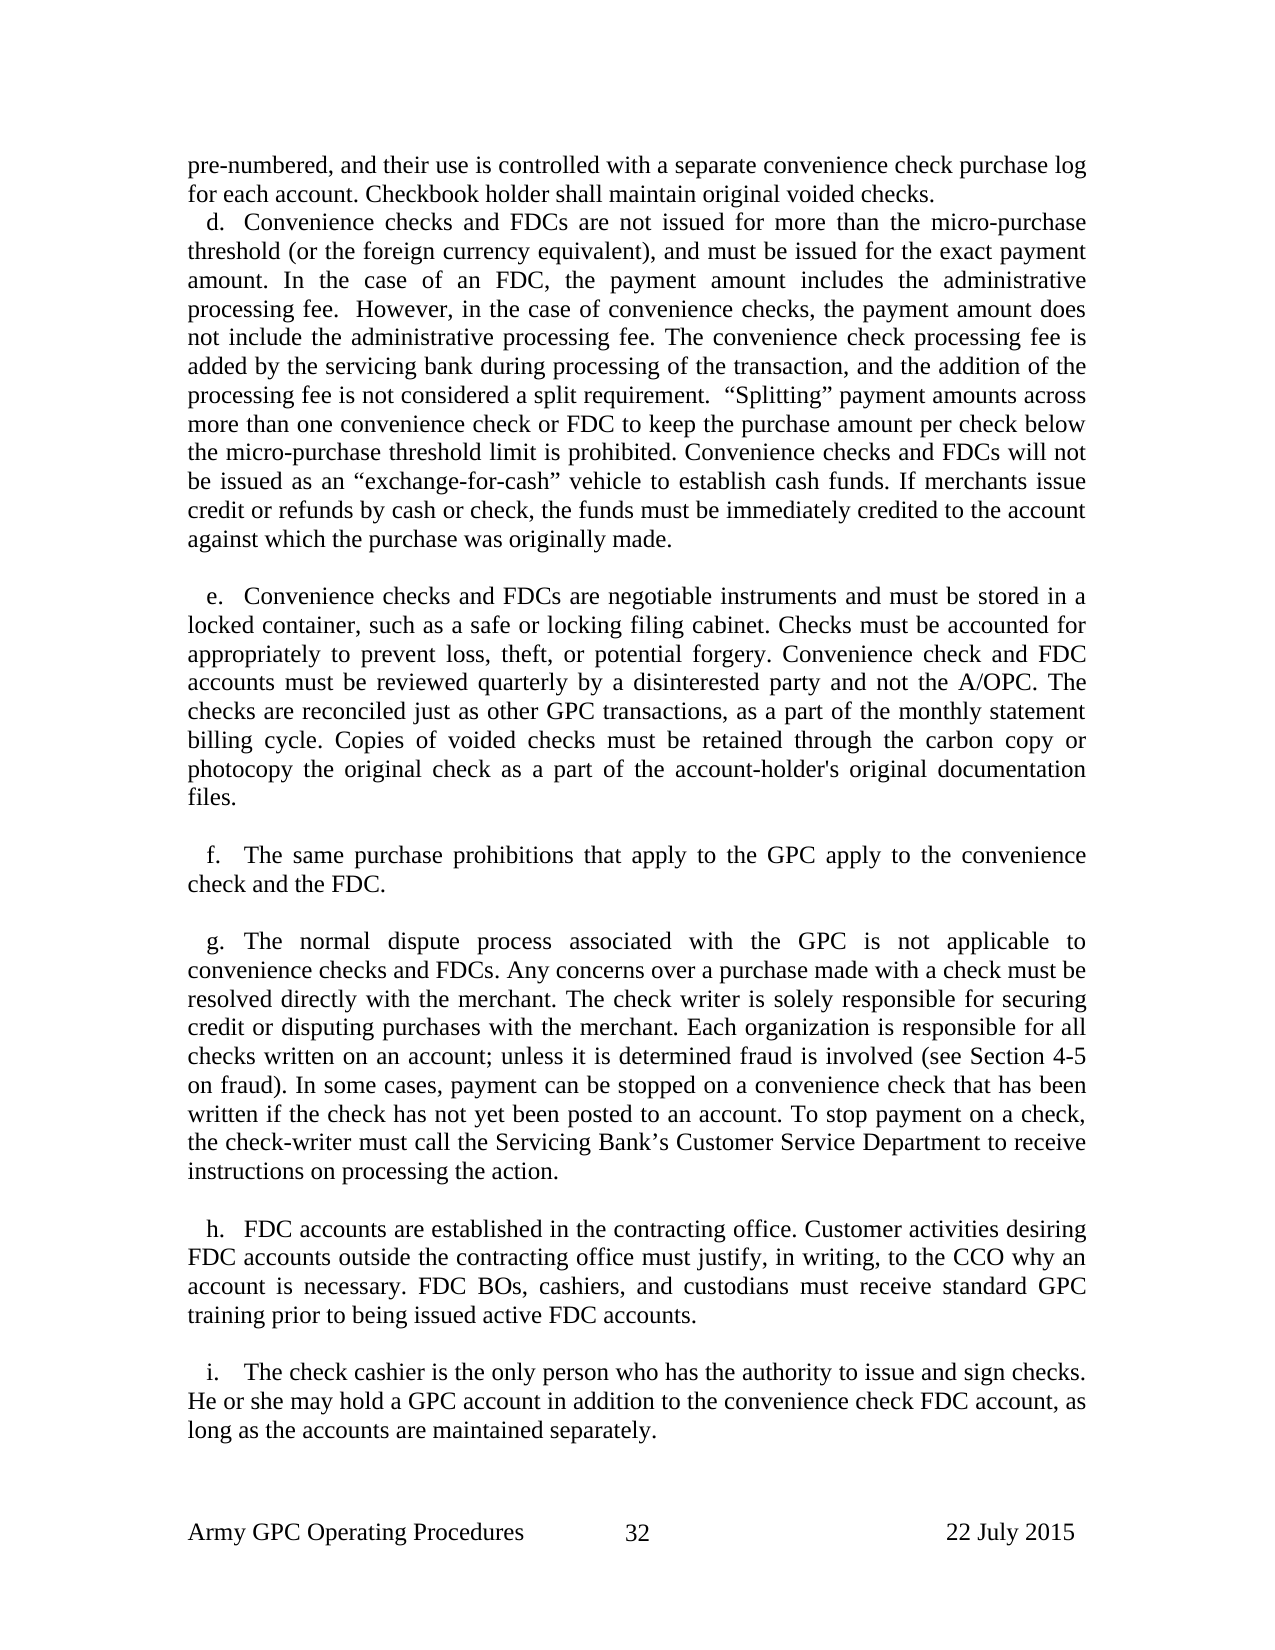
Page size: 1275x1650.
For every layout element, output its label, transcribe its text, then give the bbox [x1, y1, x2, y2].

text g. The normal dispute process associated with the GPC is not applicable to convenience checks and FDCs. Any concerns over a purchase made with a check must be resolved directly with the merchant. The check writer is solely responsible for securing credit or disputing purchases with the merchant. Each organization is responsible for all checks written on an account; unless it is determined fraud is involved (see Section 4-5 on fraud). In some cases, payment can be stopped on a convenience check that has been written if the check has not yet been posted to an account. To stop payment on a check, the check-writer must call the Servicing Bank’s Customer Service Department to receive instructions on processing the action. [187, 926, 1087, 1185]
text f. The same purchase prohibitions that apply to the GPC apply to the convenience check and the FDC. [187, 840, 1087, 897]
text e. Convenience checks and FDCs are negotiable instruments and must be stored in a locked container, such as a safe or locking filing cabinet. Checks must be accounted for appropriately to prevent loss, theft, or potential forgery. Convenience check and FDC accounts must be reviewed quarterly by a disinterested party and not the A/OPC. The checks are reconciled just as other GPC transactions, as a part of the monthly statement billing cycle. Copies of voided checks must be retained through the carbon copy or photocopy the original check as a part of the account-holder's original documentation files. [187, 581, 1087, 811]
text h. FDC accounts are established in the contracting office. Customer activities desiring FDC accounts outside the contracting office must justify, in writing, to the CCO why an account is necessary. FDC BOs, cashiers, and custodians must receive standard GPC training prior to being issued active FDC accounts. [187, 1214, 1087, 1329]
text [187, 150, 1087, 207]
text i. The check cashier is the only person who has the authority to issue and sign checks. He or she may hold a GPC account in addition to the convenience check FDC account, as long as the accounts are maintained separately. [187, 1357, 1087, 1444]
text d. Convenience checks and FDCs are not issued for more than the micro-purchase threshold (or the foreign currency equivalent), and must be issued for the exact payment amount. In the case of an FDC, the payment amount includes the administrative processing fee. However, in the case of convenience checks, the payment amount does not include the administrative processing fee. The convenience check processing fee is added by the servicing bank during processing of the transaction, and the addition of the processing fee is not considered a split requirement. “Splitting” payment amounts across more than one convenience check or FDC to keep the purchase amount per check below the micro-purchase threshold limit is prohibited. Convenience checks and FDCs will not be issued as an “exchange-for-cash” vehicle to establish cash funds. If merchants issue credit or refunds by cash or check, the funds must be immediately credited to the account against which the purchase was originally made. [187, 207, 1087, 552]
